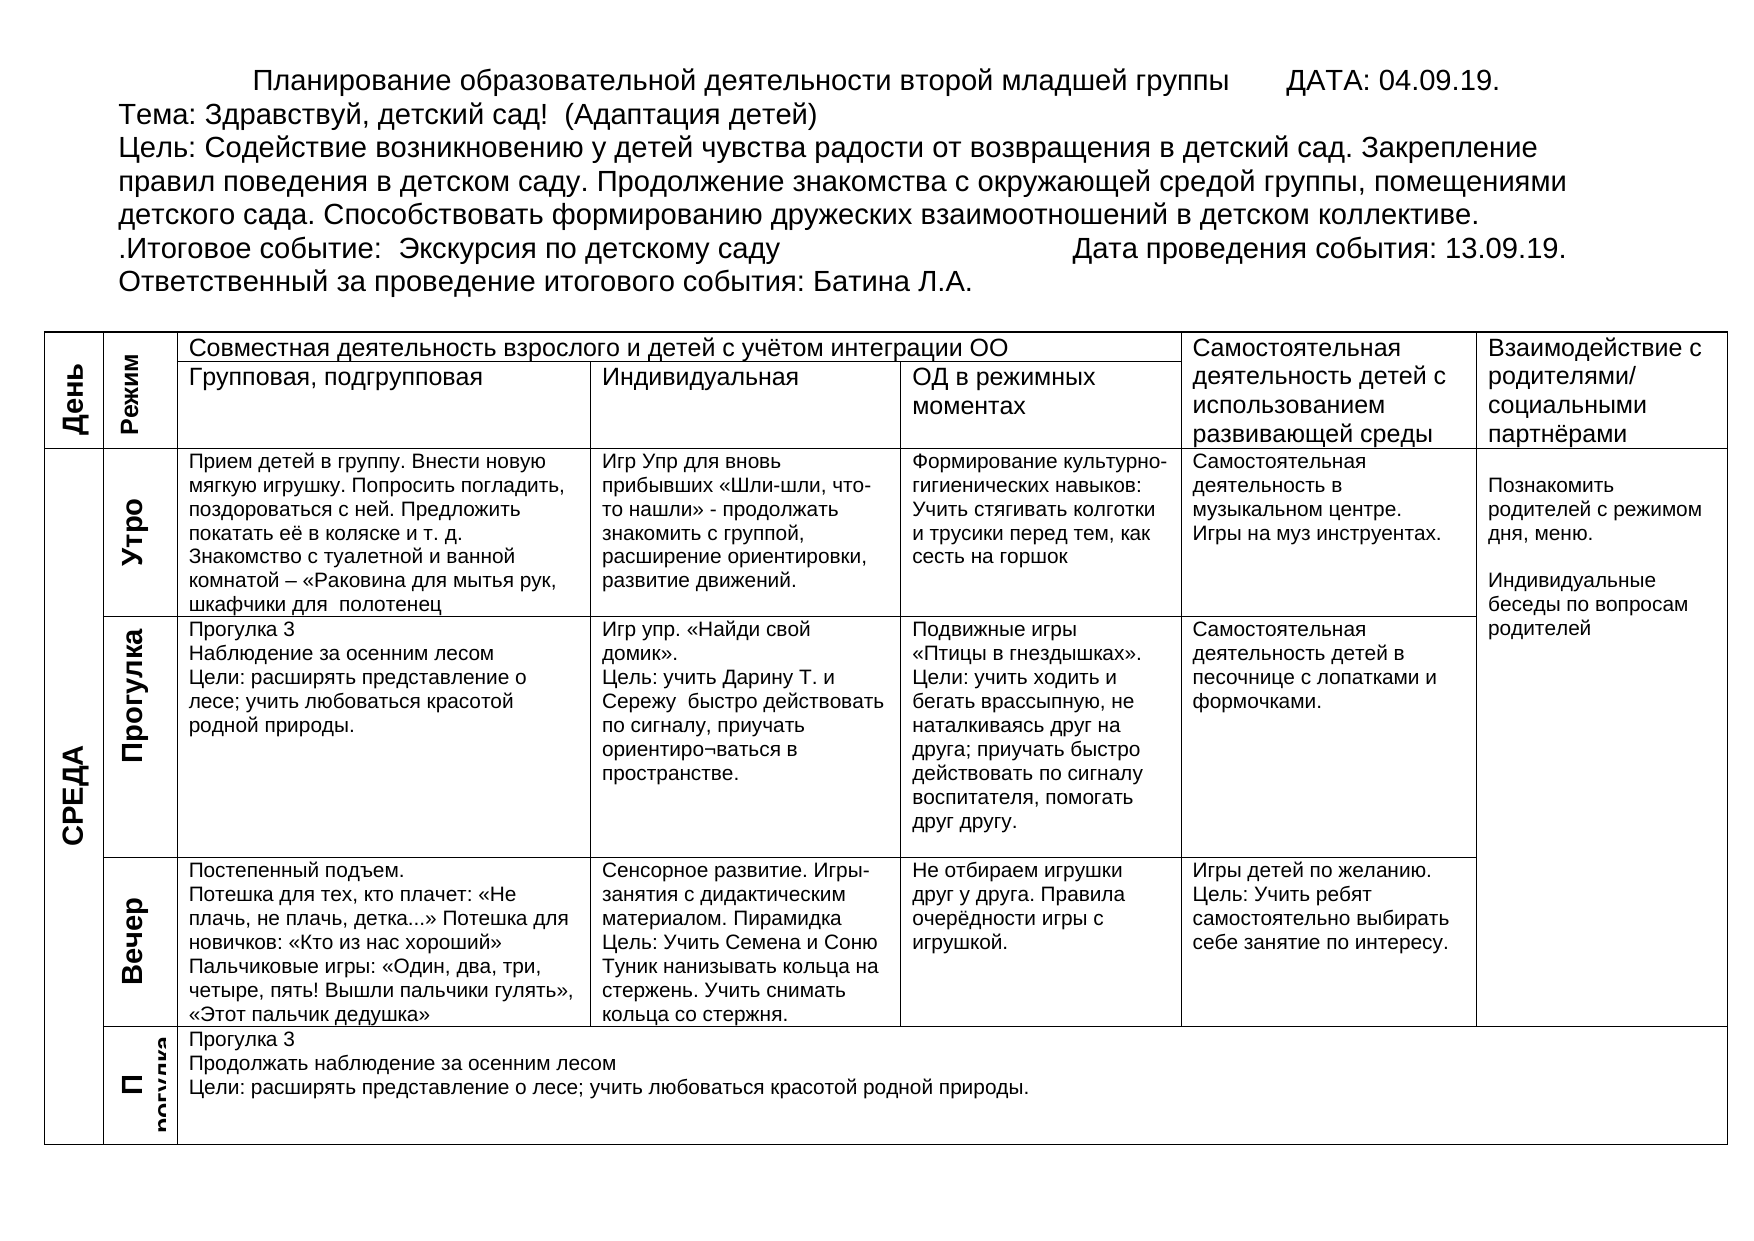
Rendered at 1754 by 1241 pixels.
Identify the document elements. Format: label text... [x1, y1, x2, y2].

table_cell Игр упр. «Найди свой домик». Цель: учить Дарину Т. и Сережу быстро действовать по сигналу, приучать ориентиро¬ваться в пространстве. [591, 617, 900, 857]
table_header Взаимодействие с родителями/ социальными партнёрами [1477, 333, 1727, 447]
table_cell Прогулка 3 Наблюдение за осенним лесом Цели: расширять представление о лесе; учить любоваться красотой родной природы. [178, 617, 590, 857]
table_cell Формирование культурно-гигиенических навыков: Учить стягивать колготки и трусики перед тем, как сесть на горшок [901, 449, 1181, 616]
text .Итоговое событие: Экскурсия по детскому саду Дата проведения события: 13.09.19. [118, 231, 1636, 264]
table_header Совместная деятельность взрослого и детей с учётом интеграции ОО [178, 333, 1181, 361]
table_cell Игры детей по желанию. Цель: Учить ребят самостоятельно выбирать себе занятие по интересу. [1182, 858, 1476, 1026]
table_cell Групповая, подгрупповая [178, 362, 590, 447]
text Ответственный за проведение итогового события: Батина Л.А. [118, 264, 1636, 298]
table_cell Прогулка 3 Продолжать наблюдение за осенним лесом Цели: расширять представление о лесе; учить любоваться красотой родной природы. [178, 1027, 1727, 1144]
table_cell Индивидуальная [591, 362, 900, 447]
table_cell Прием детей в группу. Внести новую мягкую игрушку. Попросить погладить, поздороваться с ней. Предложить покатать её в коляске и т. д. Знакомство с туалетной и ванной комнатой – «Раковина для мытья рук, шкафчики для полотенец [178, 449, 590, 616]
table_header Самостоятельная деятельность детей с использованием развивающей среды [1182, 333, 1476, 447]
table_cell Познакомить родителей с режимом дня, меню. Индивидуальные беседы по вопросам родителей [1477, 449, 1727, 1026]
table_cell Подвижные игры «Птицы в гнездышках». Цели: учить ходить и бегать врассыпную, не наталкиваясь друг на друга; приучать быстро действовать по сигналу воспитателя, помогать друг другу. [901, 617, 1181, 857]
table_cell Не отбираем игрушки друг у друга. Правила очерёдности игры с игрушкой. [901, 858, 1181, 1026]
text Цель: Содействие возникновению у детей чувства радости от возвращения в детский сад. Закрепление правил поведения в детском саду. Продолжение знакомства с окружающей средой группы, помещениями детского сада. Способствовать формированию дружеских взаимоотношений в детском коллективе. [118, 130, 1636, 231]
table_cell ОД в режимных моментах [901, 362, 1181, 447]
table_header День [45, 333, 103, 447]
table_cell СРЕДА [45, 449, 103, 1144]
table_cell Игр Упр для вновь прибывших «Шли-шли, что-то нашли» - продолжать знакомить с группой, расширение ориентировки, развитие движений. [591, 449, 900, 616]
table_cell Постепенный подъем. Потешка для тех, кто плачет: «Не плачь, не плачь, детка...» Потешка для новичков: «Кто из нас хороший» Пальчиковые игры: «Один, два, три, четыре, пять! Вышли пальчики гулять», «Этот пальчик дедушка» [178, 858, 590, 1026]
table_cell Сенсорное развитие. Игры-занятия с дидактическим материалом. Пирамидка Цель: Учить Семена и Соню Туник нанизывать кольца на стержень. Учить снимать кольца со стержня. [591, 858, 900, 1026]
table_cell Прогулка [104, 1027, 177, 1144]
table_cell Вечер [104, 858, 177, 1026]
text Тема: Здравствуй, детский сад! (Адаптация детей) [118, 97, 1636, 130]
table_cell Самостоятельная деятельность детей в песочнице с лопатками и формочками. [1182, 617, 1476, 857]
table_header Режим [104, 333, 177, 447]
text Планирование образовательной деятельности второй младшей группы ДАТА: 04.09.19. [118, 63, 1636, 97]
table_cell Самостоятельная деятельность в музыкальном центре. Игры на муз инструентах. [1182, 449, 1476, 616]
table_cell Прогулка [104, 617, 177, 857]
table_cell Утро [104, 449, 177, 616]
